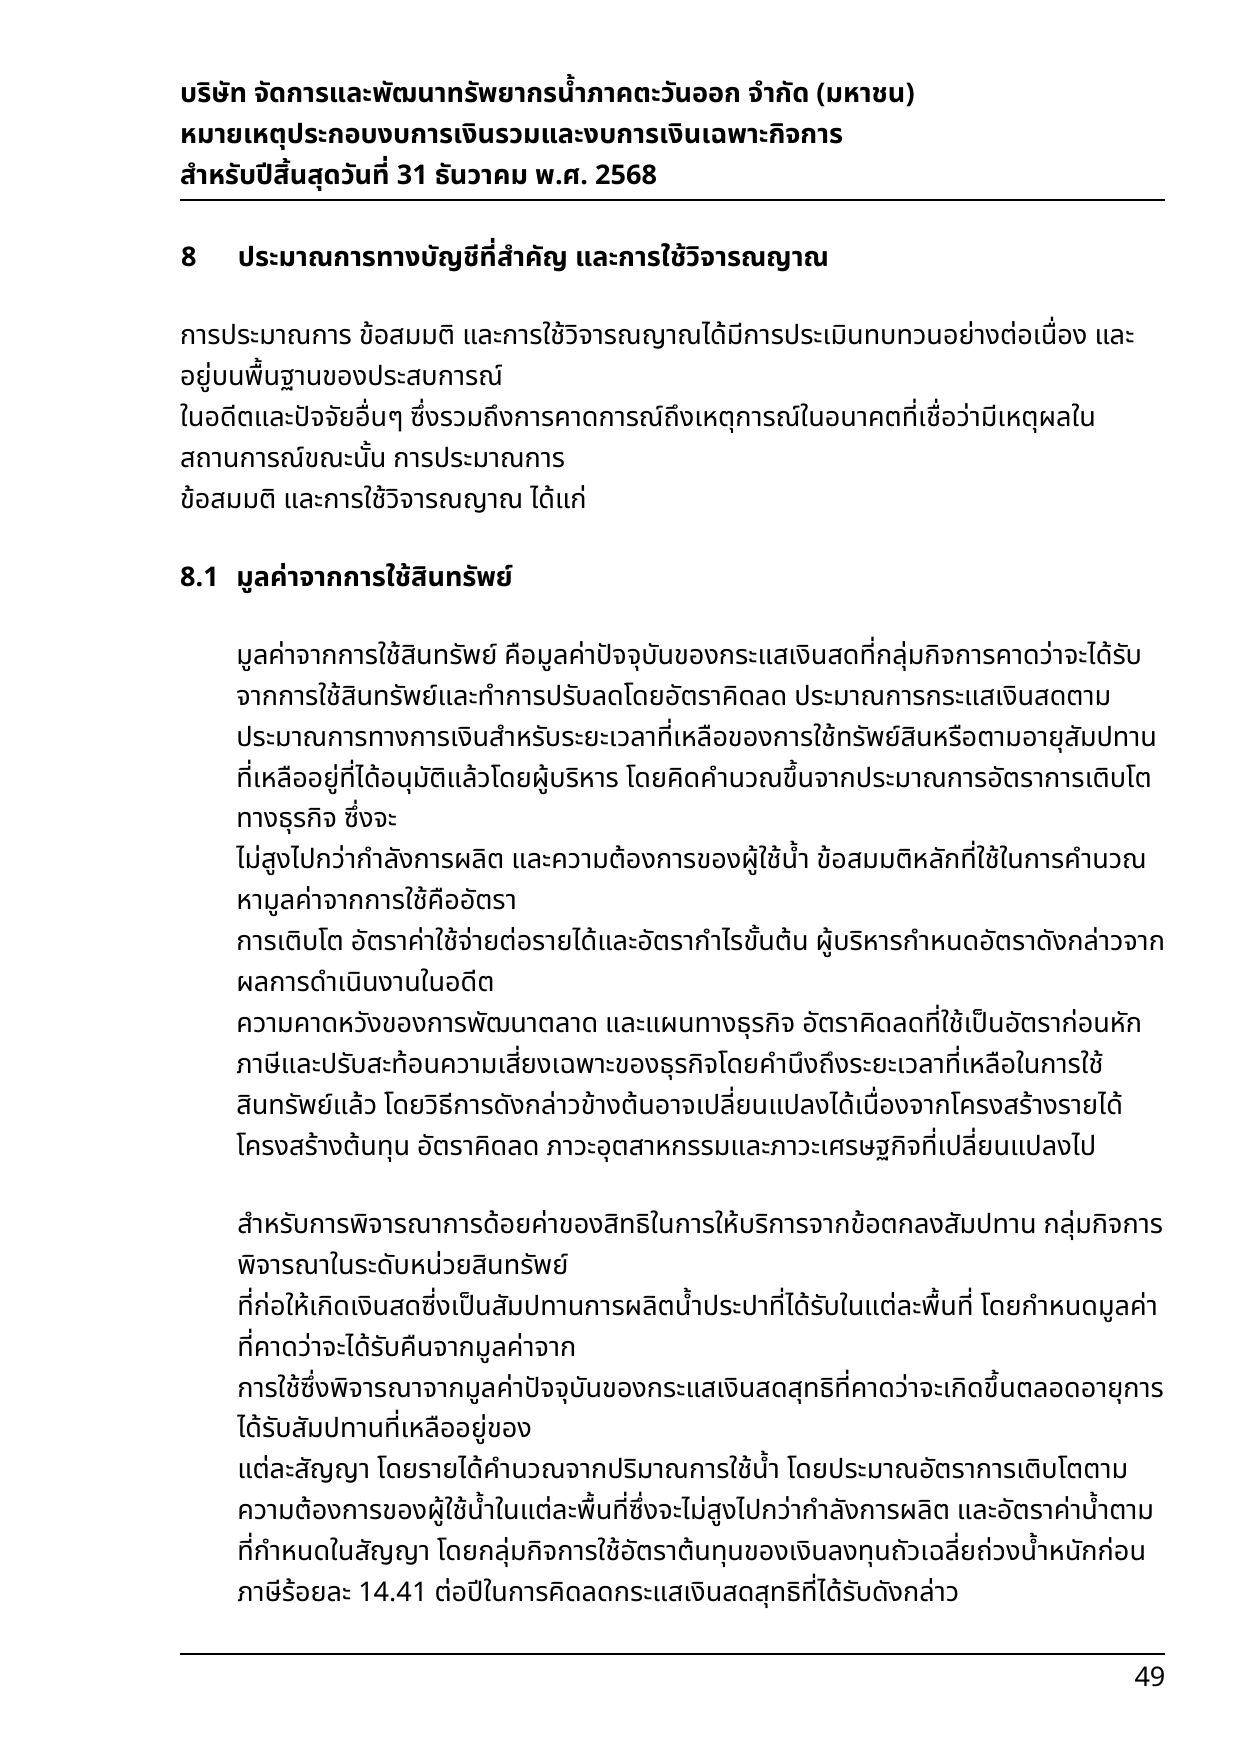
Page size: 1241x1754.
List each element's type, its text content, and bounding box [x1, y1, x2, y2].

text สำหรับการพิจารณาการด้อยค่าของสิทธิในการให้บริการจากข้อตกลงสัมปทาน กลุ่มกิจการพิจารณาในระดับหน่วยสินทรัพย์ ที่ก่อให้เกิดเงินสดซี่งเป็นสัมปทานการผลิตน้ำประปาที่ได้รับในแต่ละพื้นที่ โดยกำหนดมูลค่าที่คาดว่าจะได้รับคืนจากมูลค่าจาก การใช้ซึ่งพิจารณาจากมูลค่าปัจจุบันของกระแสเงินสดสุทธิที่คาดว่าจะเกิดขึ้นตลอดอายุการได้รับสัมปทานที่เหลืออยู่ของ แต่ละสัญญา โดยรายได้คำนวณจากปริมาณการใช้น้ำ โดยประมาณอัตราการเติบโตตามความต้องการของผู้ใช้น้ำในแต่ละพื้นที่ซึ่งจะไม่สูงไปกว่ากำลังการผลิต และอัตราค่าน้ำตามที่กำหนดในสัญญา โดยกลุ่มกิจการใช้อัตราต้นทุนของเงินลงทุนถัวเฉลี่ยถ่วงน้ำหนักก่อนภาษีร้อยละ 14.41 ต่อปีในการคิดลดกระแสเงินสดสุทธิที่ได้รับดังกล่าว [237, 1204, 1165, 1614]
text 8.1 มูลค่าจากการใช้สินทรัพย์ [180, 557, 1165, 598]
text มูลค่าจากการใช้สินทรัพย์ คือมูลค่าปัจจุบันของกระแสเงินสดที่กลุ่มกิจการคาดว่าจะได้รับจากการใช้สินทรัพย์และทำการปรับลดโดยอัตราคิดลด ประมาณการกระแสเงินสดตามประมาณการทางการเงินสำหรับระยะเวลาที่เหลือของการใช้ทรัพย์สินหรือตามอายุสัมปทานที่เหลืออยู่ที่ได้อนุมัติแล้วโดยผู้บริหาร โดยคิดคำนวณขึ้นจากประมาณการอัตราการเติบโตทางธุรกิจ ซึ่งจะ ไม่สูงไปกว่ากำลังการผลิต และความต้องการของผู้ใช้น้ำ ข้อสมมติหลักที่ใช้ในการคำนวณหามูลค่าจากการใช้คืออัตรา การเติบโต อัตราค่าใช้จ่ายต่อรายได้และอัตรากำไรขั้นต้น ผู้บริหารกำหนดอัตราดังกล่าวจากผลการดำเนินงานในอดีต ความคาดหวังของการพัฒนาตลาด และแผนทางธุรกิจ อัตราคิดลดที่ใช้เป็นอัตราก่อนหักภาษีและปรับสะท้อนความเสี่ยงเฉพาะของธุรกิจโดยคำนึงถึงระยะเวลาที่เหลือในการใช้สินทรัพย์แล้ว โดยวิธีการดังกล่าวข้างต้นอาจเปลี่ยนแปลงได้เนื่องจากโครงสร้างรายได้ โครงสร้างต้นทุน อัตราคิดลด ภาวะอุตสาหกรรมและภาวะเศรษฐกิจที่เปลี่ยนแปลงไป [236, 635, 1165, 1168]
table_header 8 ประมาณการทางบัญชีที่สำคัญ และการใช้วิจารณญาณ [180, 238, 1166, 279]
text การประมาณการ ข้อสมมติ และการใช้วิจารณญาณได้มีการประเมินทบทวนอย่างต่อเนื่อง และอยู่บนพื้นฐานของประสบการณ์ ในอดีตและปัจจัยอื่นๆ ซึ่งรวมถึงการคาดการณ์ถึงเหตุการณ์ในอนาคตที่เชื่อว่ามีเหตุผลในสถานการณ์ขณะนั้น การประมาณการ ข้อสมมติ และการใช้วิจารณญาณ ได้แก่ [180, 316, 1165, 521]
